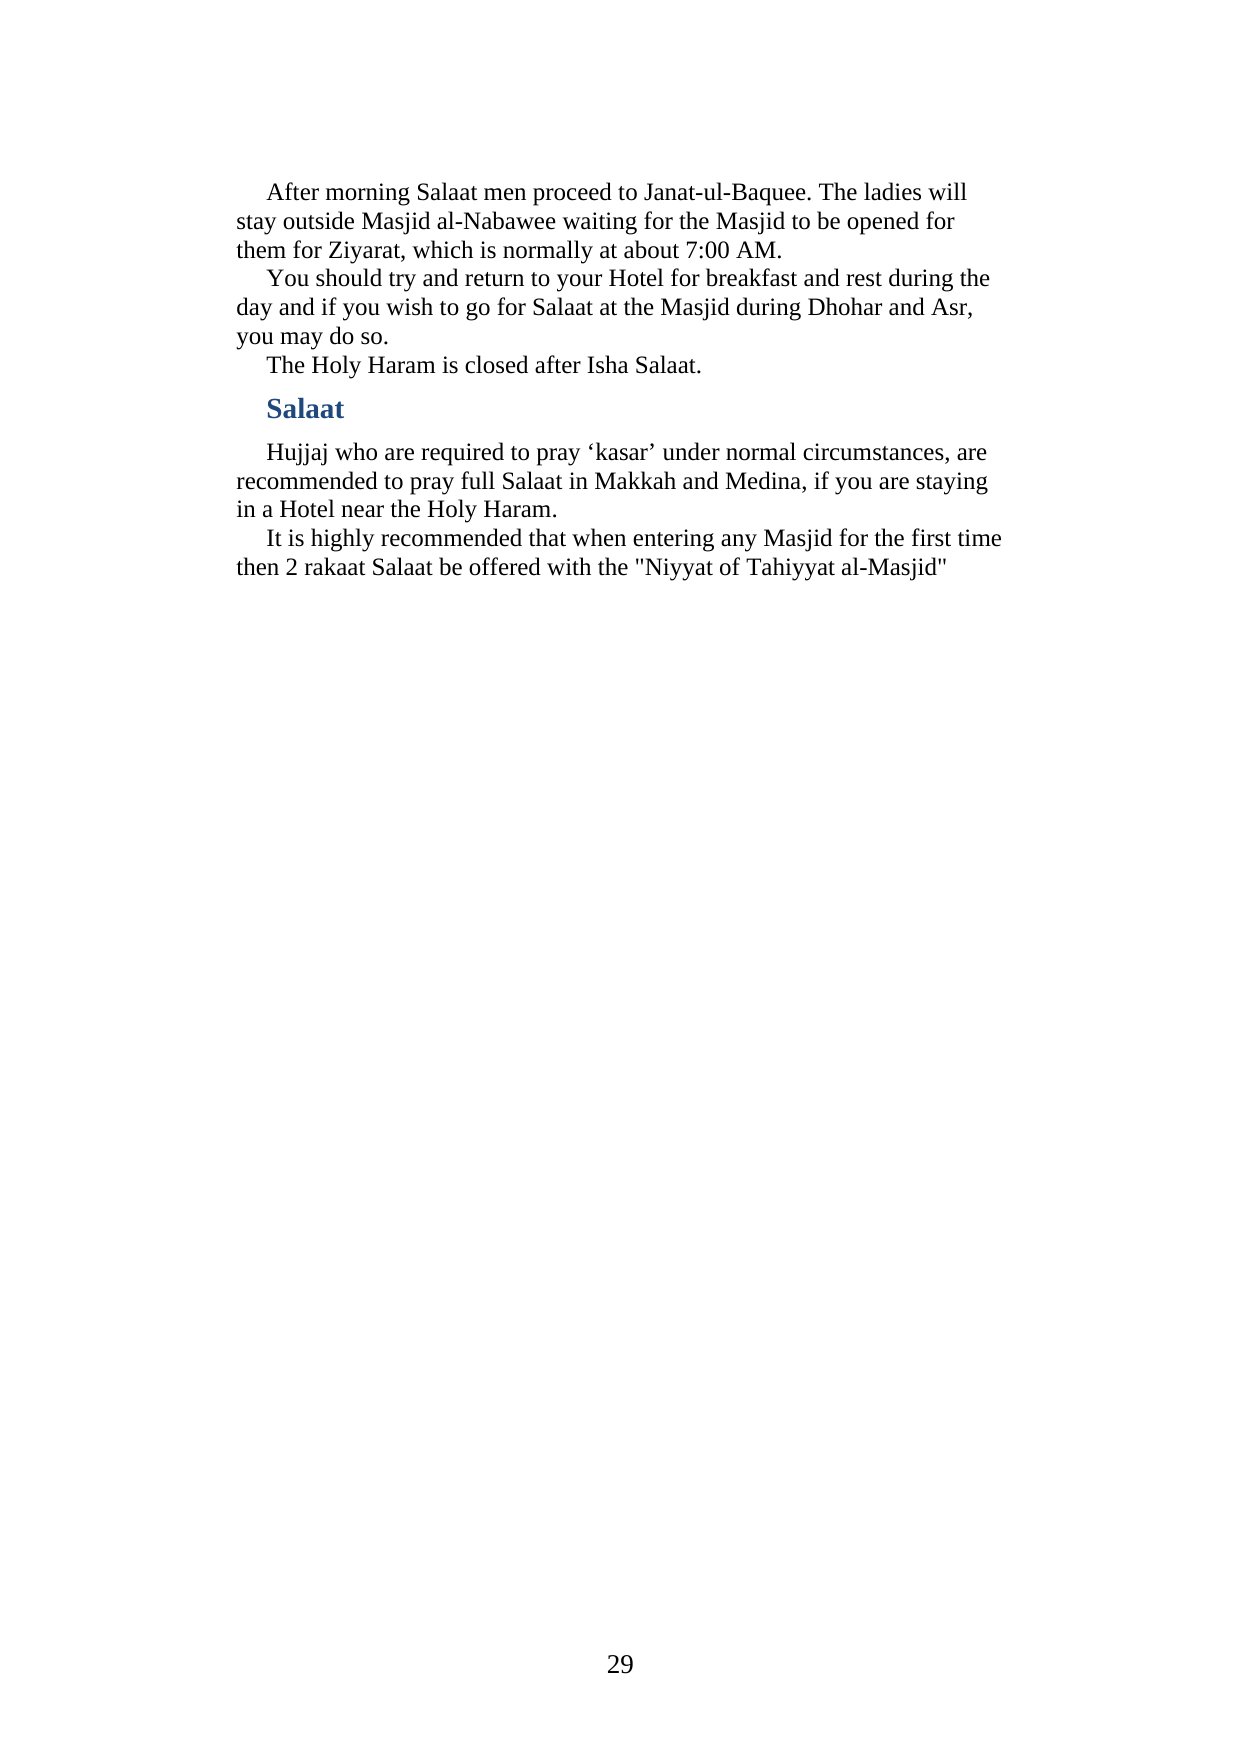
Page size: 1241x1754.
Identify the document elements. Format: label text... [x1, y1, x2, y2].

text The Holy Haram is closed after Isha Salaat. [236, 350, 1004, 378]
text Hujjaj who are required to pray ‘kasar’ under normal circumstances, are recommended to pray full Salaat in Makkah and Medina, if you are staying in a Hotel near the Holy Haram. [236, 437, 1004, 523]
subtitle Salaat [236, 391, 1004, 424]
text After morning Salaat men proceed to Janat-ul-Baquee. The ladies will stay outside Masjid al-Nabawee waiting for the Masjid to be opened for them for Ziyarat, which is normally at about 7:00 AM. [236, 177, 1004, 263]
text You should try and return to your Hotel for breakfast and rest during the day and if you wish to go for Salaat at the Masjid during Dhohar and Asr, you may do so. [236, 263, 1004, 350]
text It is highly recommended that when entering any Masjid for the first time then 2 rakaat Salaat be offered with the "Niyyat of Tahiyyat al-Masjid" [236, 523, 1004, 581]
